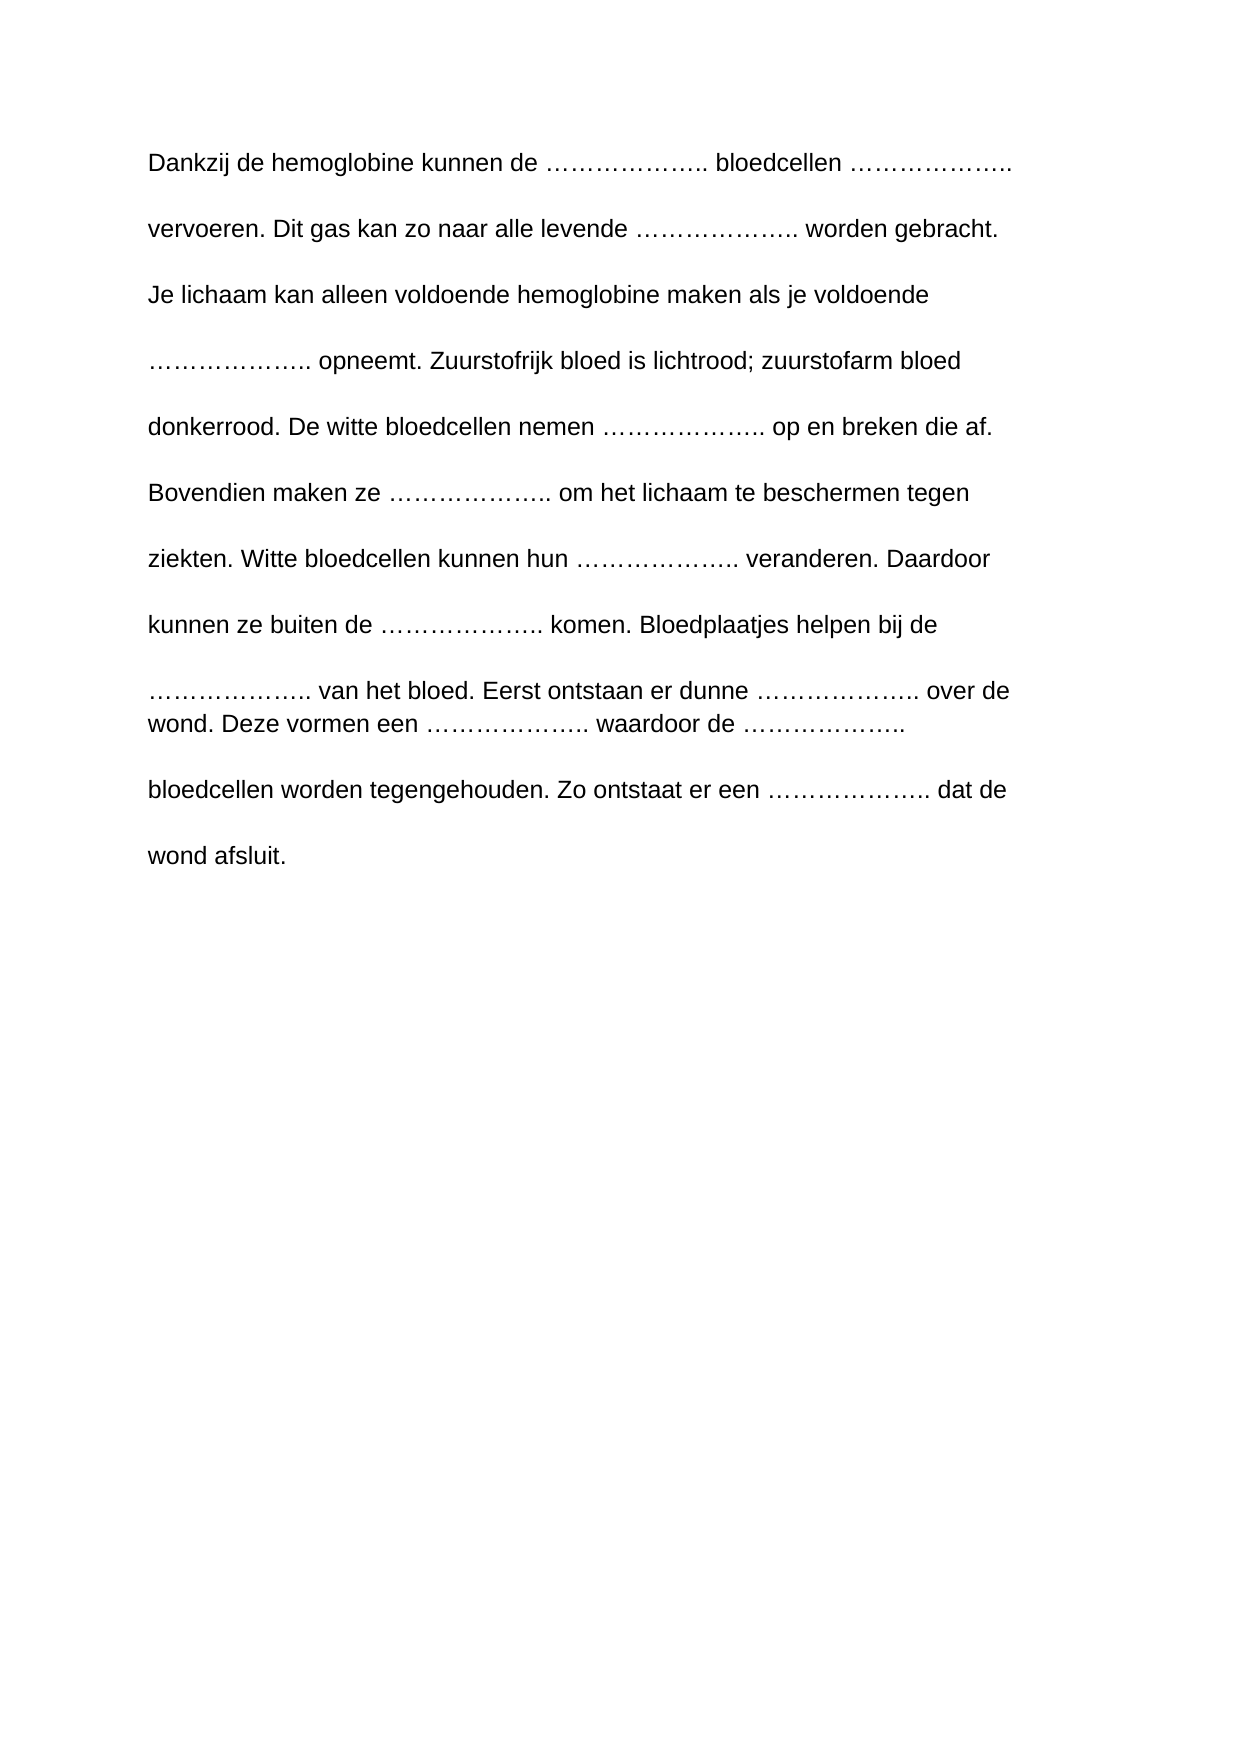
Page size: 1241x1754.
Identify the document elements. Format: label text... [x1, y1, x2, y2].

text ……………….. opneemt. Zuurstofrijk bloed is lichtrood; zuurstofarm bloed [148, 346, 1093, 374]
text Je lichaam kan alleen voldoende hemoglobine maken als je voldoende [148, 280, 1093, 308]
text bloedcellen worden tegengehouden. Zo ontstaat er een ……………….. dat de [148, 775, 1093, 804]
text kunnen ze buiten de ……………….. komen. Bloedplaatjes helpen bij de [148, 610, 1093, 639]
text ……………….. van het bloed. Eerst ontstaan er dunne ……………….. over de [148, 676, 1093, 705]
text ziekten. Witte bloedcellen kunnen hun ……………….. veranderen. Daardoor [148, 544, 1093, 573]
text wond. Deze vormen een ……………….. waardoor de ……………….. [148, 709, 1093, 738]
text donkerrood. De witte bloedcellen nemen ……………….. op en breken die af. [148, 412, 1093, 441]
text vervoeren. Dit gas kan zo naar alle levende ……………….. worden gebracht. [148, 214, 1093, 242]
text Bovendien maken ze ……………….. om het lichaam te beschermen tegen [148, 478, 1093, 507]
text wond afsluit. [148, 841, 1093, 870]
text Dankzij de hemoglobine kunnen de ……………….. bloedcellen ……………….. [148, 148, 1093, 176]
